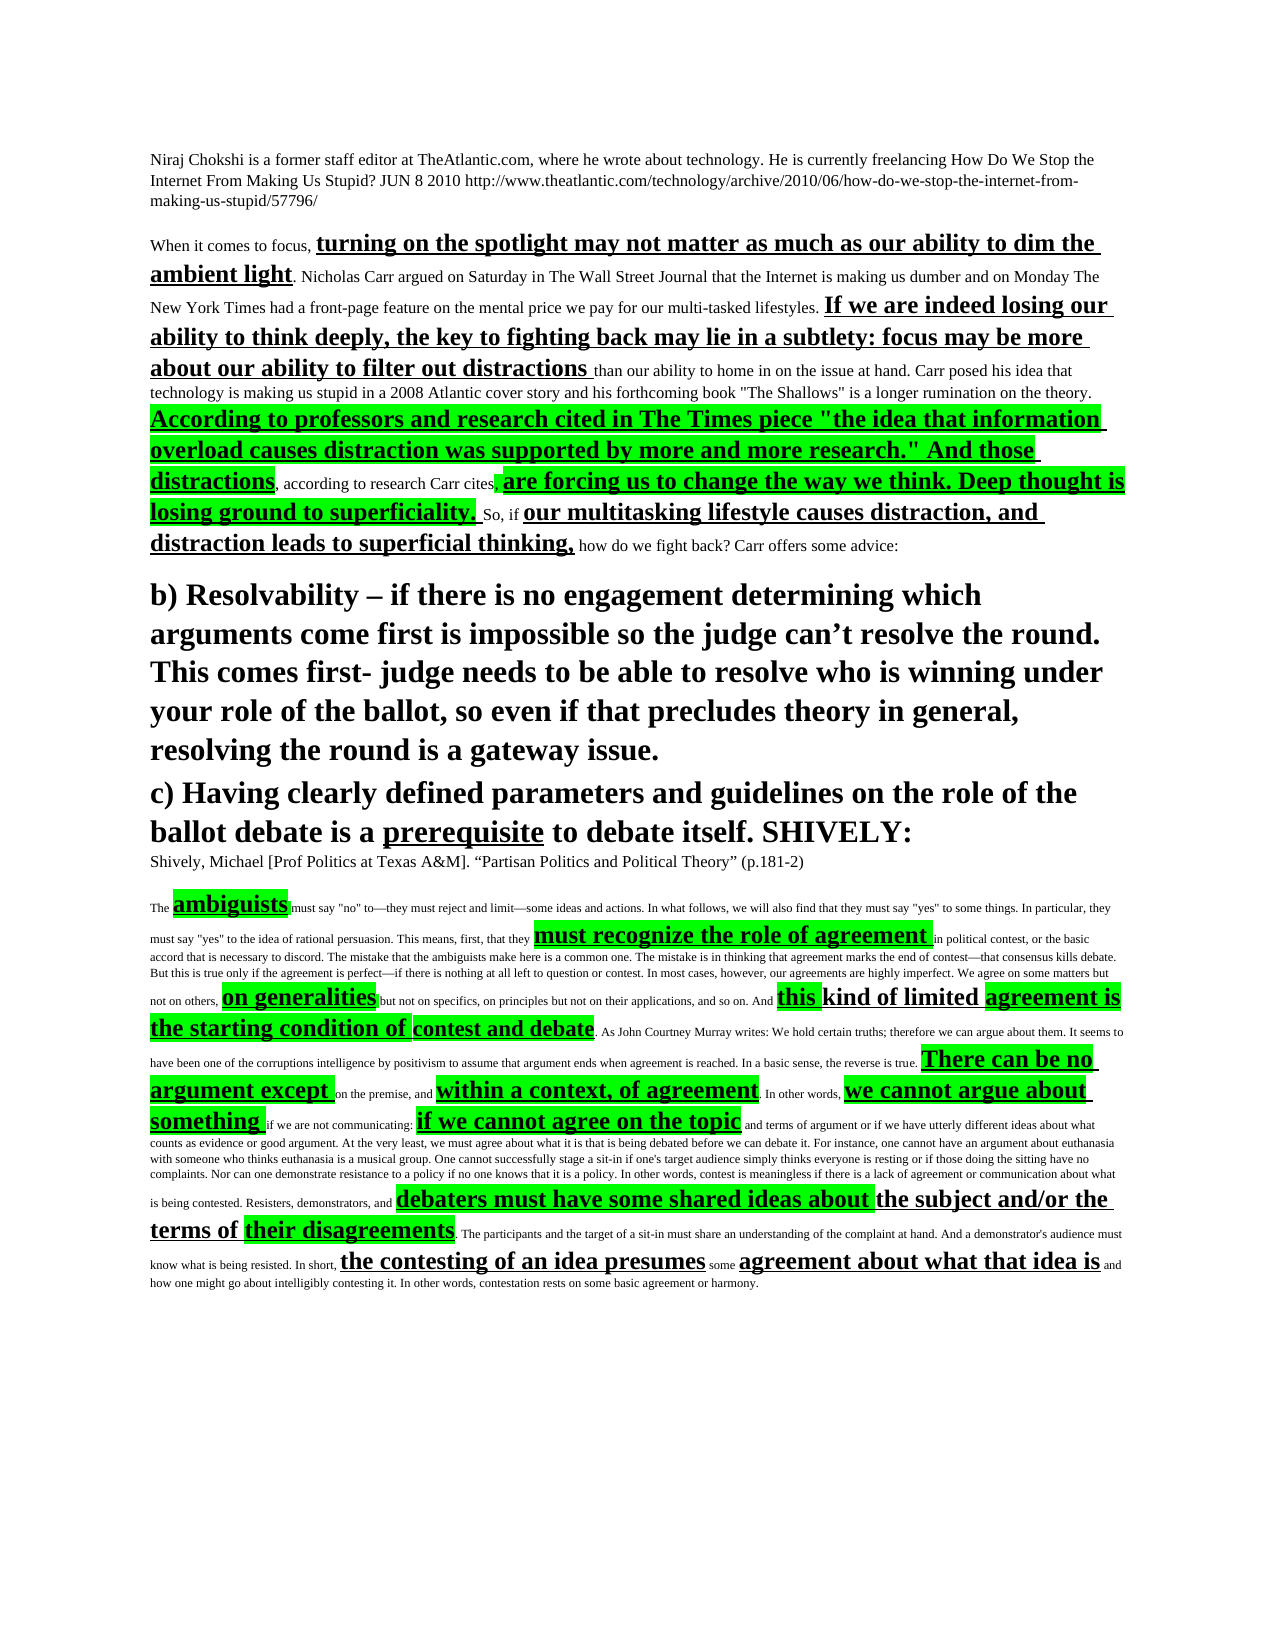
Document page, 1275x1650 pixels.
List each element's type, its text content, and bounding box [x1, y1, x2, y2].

text Shively, Michael [Prof Politics at Texas A&M]. “Partisan Politics and Political Theory” (p.181-2) [150, 852, 1125, 871]
text The ambiguists must say "no" to—they must reject and limit—some ideas and actions. In what follows, we will also find that they must say "yes" to some things. In particular, they must say "yes" to the idea of rational persuasion. This means, first, that they must recognize the role of agreement in political contest, or the basic accord that is necessary to discord. The mistake that the ambiguists make here is a common one. The mistake is in thinking that agreement marks the end of contest—that consensus kills debate. But this is true only if the agreement is perfect—if there is nothing at all left to question or contest. In most cases, however, our agreements are highly imperfect. We agree on some matters but not on others, on generalities but not on specifics, on principles but not on their applications, and so on. And this kind of limited agreement is the starting condition of contest and debate. As John Courtney Murray writes: We hold certain truths; therefore we can argue about them. It seems to have been one of the corruptions intelligence by positivism to assume that argument ends when agreement is reached. In a basic sense, the reverse is true. There can be no argument except on the premise, and within a context, of agreement. In other words, we cannot argue about something if we are not communicating: if we cannot agree on the topic and terms of argument or if we have utterly different ideas about what counts as evidence or good argument. At the very least, we must agree about what it is that is being debated before we can debate it. For instance, one cannot have an argument about euthanasia with someone who thinks euthanasia is a musical group. One cannot successfully stage a sit-in if one's target audience simply thinks everyone is resting or if those doing the sitting have no complaints. Nor can one demonstrate resistance to a policy if no one knows that it is a policy. In other words, contest is meaningless if there is a lack of agreement or communication about what is being contested. Resisters, demonstrators, and debaters must have some shared ideas about the subject and/or the terms of their disagreements. The participants and the target of a sit-in must share an understanding of the complaint at hand. And a demonstrator's audience must know what is being resisted. In short, the contesting of an idea presumes some agreement about what that idea is and how one might go about intelligibly contesting it. In other words, contestation rests on some basic agreement or harmony. [150, 889, 1125, 1290]
subtitle b) Resolvability – if there is no engagement determining which arguments come first is impossible so the judge can’t resolve the round. This comes first- judge needs to be able to resolve who is winning under your role of the ballot, so even if that precludes theory in general, resolving the round is a gateway issue. [150, 576, 1125, 767]
text Niraj Chokshi is a former staff editor at TheAtlantic.com, where he wrote about technology. He is currently freelancing How Do We Stop the Internet From Making Us Stupid? JUN 8 2010 http://www.theatlantic.com/technology/archive/2010/06/how-do-we-stop-the-internet-from-making-us-stupid/57796/ [150, 150, 1125, 210]
subtitle c) Having clearly defined parameters and guidelines on the role of the ballot debate is a prerequisite to debate itself. SHIVELY: [150, 774, 1125, 849]
text When it comes to focus, turning on the spotlight may not matter as much as our ability to dim the ambient light. Nicholas Carr argued on Saturday in The Wall Street Journal that the Internet is making us dumber and on Monday The New York Times had a front-page feature on the mental price we pay for our multi-tasked lifestyles. If we are indeed losing our ability to think deeply, the key to fighting back may lie in a subtlety: focus may be more about our ability to filter out distractions than our ability to home in on the issue at hand. Carr posed his idea that technology is making us stupid in a 2008 Atlantic cover story and his forthcoming book "The Shallows" is a longer rumination on the theory. According to professors and research cited in The Times piece "the idea that information overload causes distraction was supported by more and more research." And those distractions, according to research Carr cites, are forcing us to change the way we think. Deep thought is losing ground to superficiality. So, if our multitasking lifestyle causes distraction, and distraction leads to superficial thinking, how do we fight back? Carr offers some advice: [150, 228, 1125, 557]
